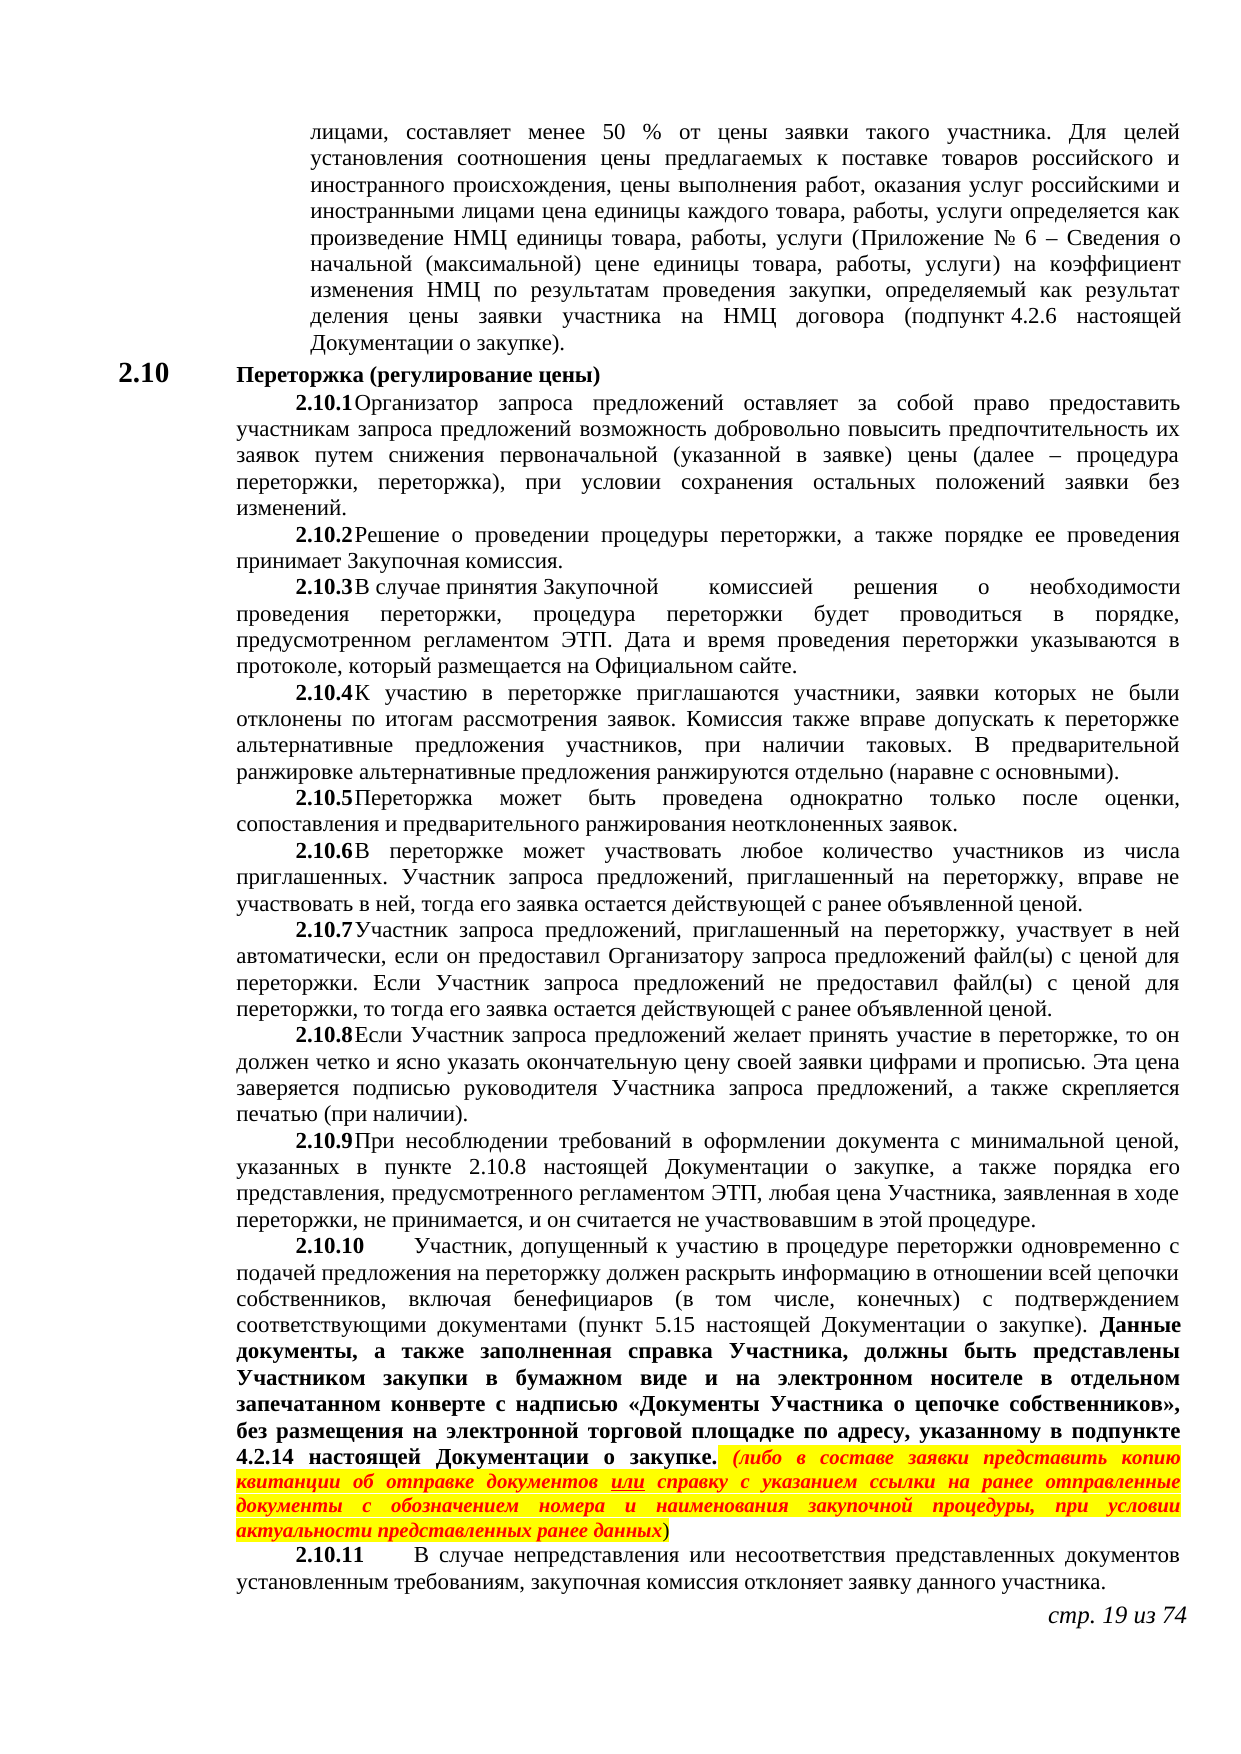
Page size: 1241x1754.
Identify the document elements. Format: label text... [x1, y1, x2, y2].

text В переторжке может участвовать любое количество участников из числа приглашенных. Участник запроса предложений, приглашенный на переторжку, вправе не участвовать в ней, тогда его заявка остается действующей с ранее объявленной ценой. [236, 837, 1181, 916]
text Если Участник запроса предложений желает принять участие в переторжке, то он должен четко и ясно указать окончательную цену своей заявки цифрами и прописью. Эта цена заверяется подписью руководителя Участника запроса предложений, а также скрепляется печатью (при наличии). [236, 1021, 1181, 1127]
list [251, 118, 1181, 355]
text Переторжка может быть проведена однократно только после оценки, сопоставления и предварительного ранжирования неотклоненных заявок. [236, 784, 1181, 837]
text Решение о проведении процедуры переторжки, а также порядке ее проведения принимает Закупочная комиссия. [236, 521, 1181, 573]
text К участию в переторжке приглашаются участники, заявки которых не были отклонены по итогам рассмотрения заявок. Комиссия также вправе допускать к переторжке альтернативные предложения участников, при наличии таковых. В предварительной ранжировке альтернативные предложения ранжируются отдельно (наравне с основными). [236, 679, 1181, 784]
text В случае непредставления или несоответствия представленных документов установленным требованиям, закупочная комиссия отклоняет заявку данного участника. [236, 1542, 1181, 1594]
subtitle Переторжка (регулирование цены) [118, 355, 1181, 389]
text Участник, допущенный к участию в процедуре переторжки одновременно с подачей предложения на переторжку должен раскрыть информацию в отношении всей цепочки собственников, включая бенефициаров (в том числе, конечных) с подтверждением соответствующими документами (пункт 5.15 настоящей Документации о закупке). Данные документы, а также заполненная справка Участника, должны быть представлены Участником закупки в бумажном виде и на электронном носителе в отдельном запечатанном конверте с надписью «Документы Участника о цепочке собственников», без размещения на электронной торговой площадке по адресу, указанному в подпункте 4.2.14 настоящей Документации о закупке. (либо в составе заявки представить копию квитанции об отправке документов или справку с указанием ссылки на ранее отправленные документы с обозначением номера и наименования закупочной процедуры, при условии актуальности представленных ранее данных) [236, 1232, 1181, 1469]
text Участник запроса предложений, приглашенный на переторжку, участвует в ней автоматически, если он предоставил Организатору запроса предложений файл(ы) с ценой для переторжки. Если Участник запроса предложений не предоставил файл(ы) с ценой для переторжки, то тогда его заявка остается действующей с ранее объявленной ценой. [236, 916, 1181, 1021]
text В случае принятия Закупочной комиссией решения о необходимости проведения переторжки, процедура переторжки будет проводиться в порядке, предусмотренном регламентом ЭТП. Дата и время проведения переторжки указываются в протоколе, который размещается на Официальном сайте. [236, 573, 1181, 679]
text При несоблюдении требований в оформлении документа с минимальной ценой, указанных в пункте 2.10.8 настоящей Документации о закупке, а также порядка его представления, предусмотренного регламентом ЭТП, любая цена Участника, заявленная в ходе переторжки, не принимается, и он считается не участвовавшим в этой процедуре. [236, 1127, 1181, 1232]
text Организатор запроса предложений оставляет за собой право предоставить участникам запроса предложений возможность добровольно повысить предпочтительность их заявок путем снижения первоначальной (указанной в заявке) цены (далее – процедура переторжки, переторжка), при условии сохранения остальных положений заявки без изменений. [236, 389, 1181, 521]
